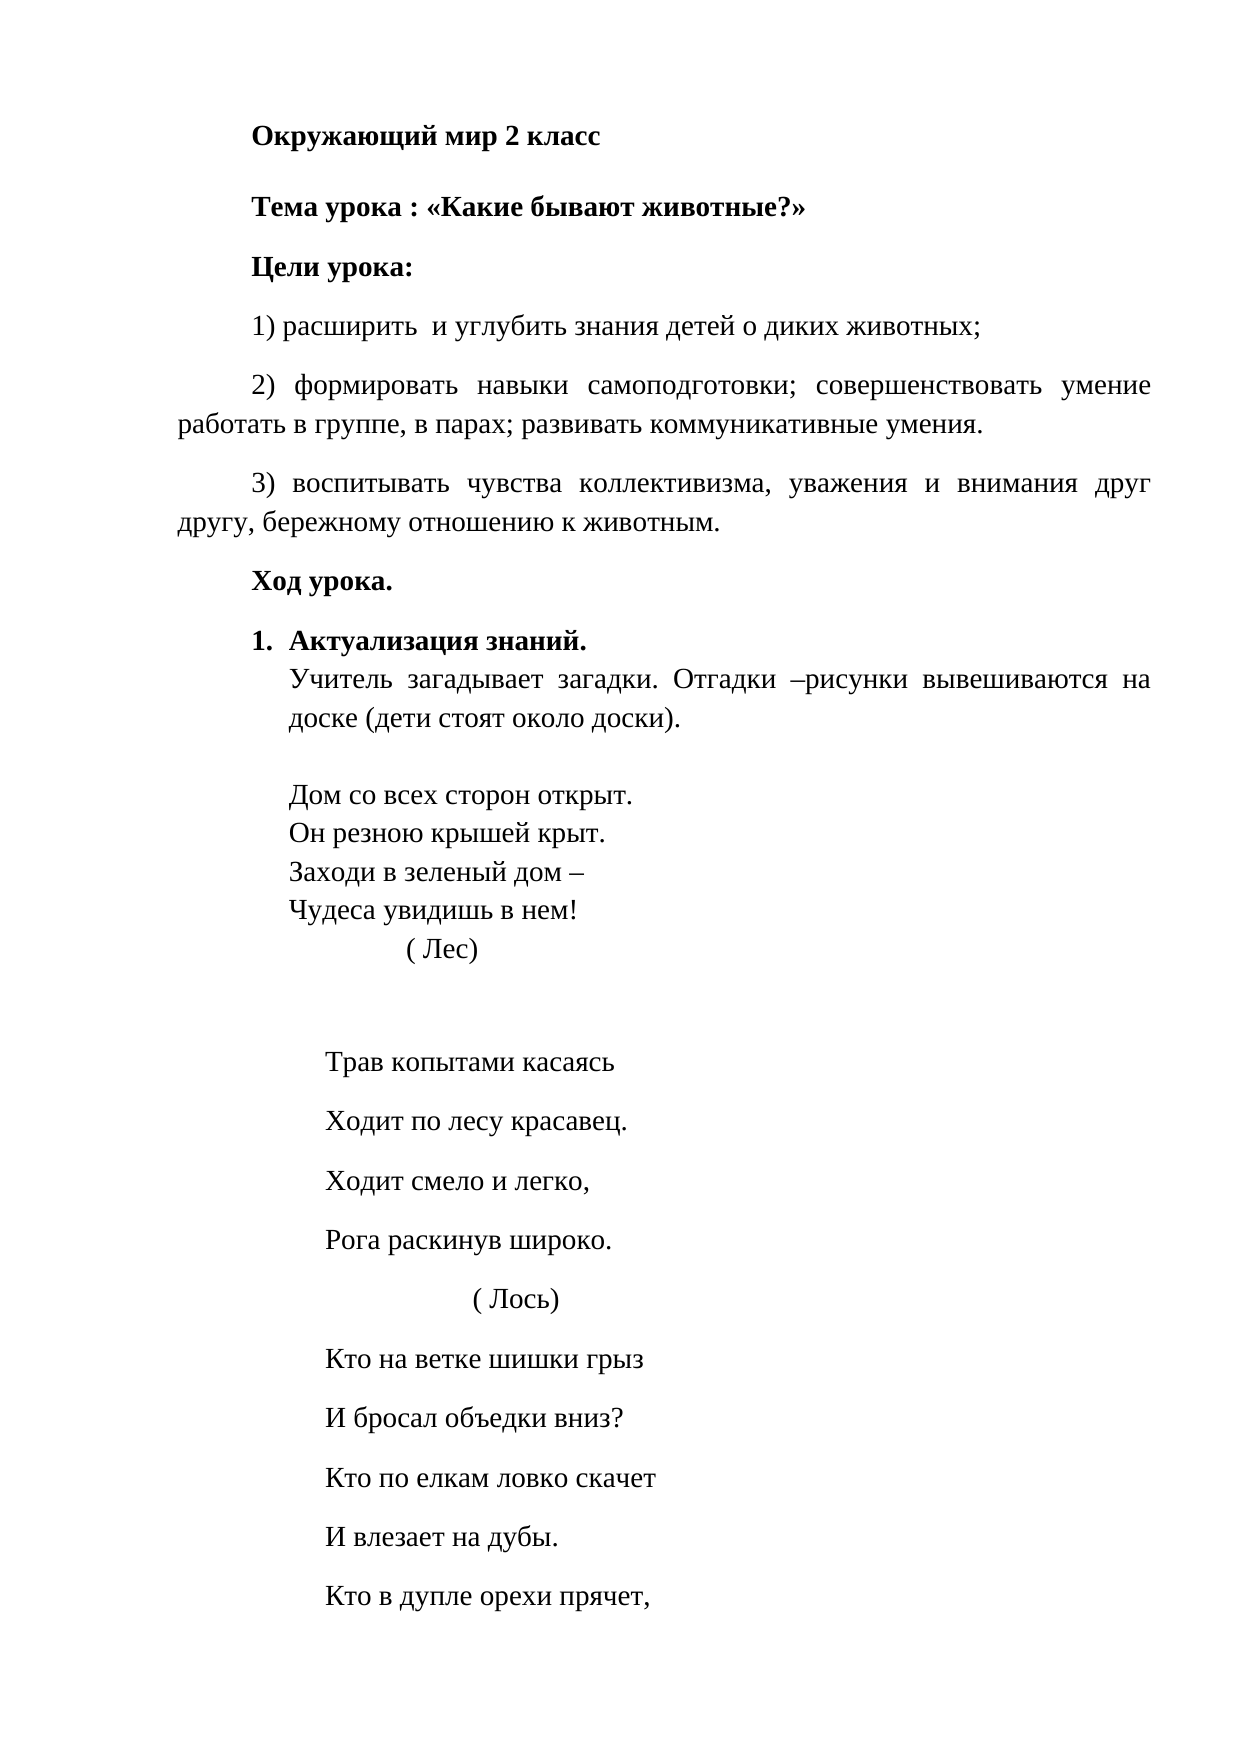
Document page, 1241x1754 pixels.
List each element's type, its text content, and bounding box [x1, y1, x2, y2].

text Ходит смело и легко, [251, 1163, 1152, 1196]
text Ходит по лесу красавец. [251, 1103, 1152, 1137]
text Кто по елкам ловко скачет [177, 1460, 1152, 1493]
text Кто в дупле орехи прячет, [177, 1578, 1152, 1612]
text Тема урока : «Какие бывают животные?» [177, 189, 1152, 223]
list Чудеса увидишь в нем! [288, 892, 1152, 926]
text Цели урока: [177, 249, 1152, 282]
text 1) расширить и углубить знания детей о диких животных; [177, 308, 1152, 342]
list Учитель загадывает загадки. Отгадки –рисунки вывешиваются на доске (дети стоят около доски). [288, 661, 1152, 733]
text Рога раскинув широко. [251, 1222, 1152, 1256]
text И влезает на дубы. [177, 1519, 1152, 1553]
list Заходи в зеленый дом – [288, 854, 1152, 887]
text ( Лось) [398, 1282, 1152, 1315]
text 2) формировать навыки самоподготовки; совершенствовать умение работать в группе, в парах; развивать коммуникативные умения. [177, 367, 1152, 439]
text Ход урока. [177, 563, 1152, 597]
text Окружающий мир 2 класс [177, 118, 1152, 152]
text 3) воспитывать чувства коллективизма, уважения и внимания друг другу, бережному отношению к животным. [177, 465, 1152, 537]
text Трав копытами касаясь [251, 1044, 1152, 1078]
list ( Лес) [362, 931, 1152, 964]
list Он резною крышей крыт. [288, 815, 1152, 849]
text Кто на ветке шишки грыз [177, 1341, 1152, 1374]
text И бросал объедки вниз? [177, 1400, 1152, 1434]
list Актуализация знаний. [251, 623, 1152, 656]
list Дом со всех сторон открыт. [288, 777, 1152, 810]
